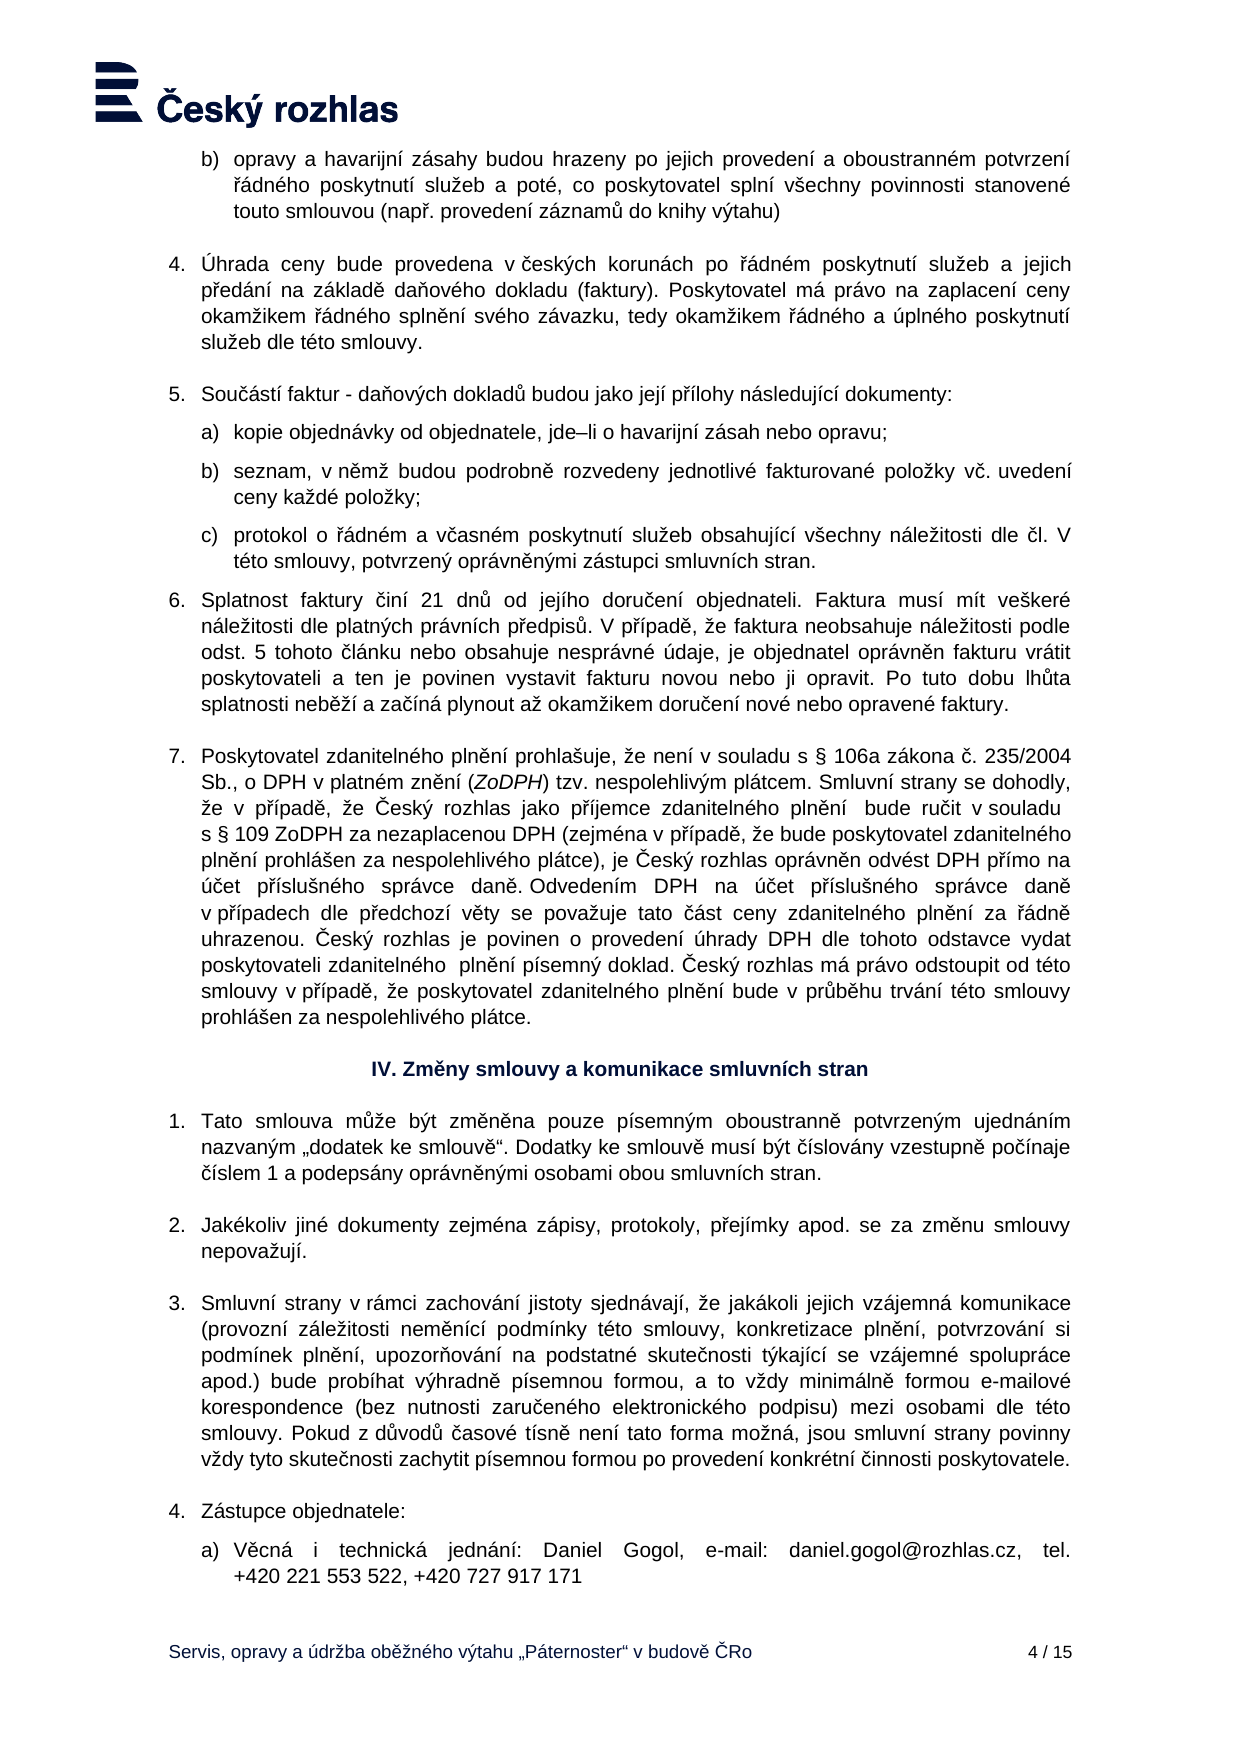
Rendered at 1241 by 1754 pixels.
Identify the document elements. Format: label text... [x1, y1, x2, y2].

list seznam, v němž budou podrobně rozvedeny jednotlivé fakturované položky vč. uvedení ceny každé položky; [201, 457, 1072, 509]
list Poskytovatel zdanitelného plnění prohlašuje, že není v souladu s § 106a zákona č. 235/2004 Sb., o DPH v platném znění (ZoDPH) tzv. nespolehlivým plátcem. Smluvní strany se dohodly, že v případě, že Český rozhlas jako příjemce zdanitelného plnění bude ručit v souladu s § 109 ZoDPH za nezaplacenou DPH (zejména v případě, že bude poskytovatel zdanitelného plnění prohlášen za nespolehlivého plátce), je Český rozhlas oprávněn odvést DPH přímo na účet příslušného správce daně. Odvedením DPH na účet příslušného správce daně v případech dle předchozí věty se považuje tato část ceny zdanitelného plnění za řádně uhrazenou. Český rozhlas je povinen o provedení úhrady DPH dle tohoto odstavce vydat poskytovateli zdanitelného plnění písemný doklad. Český rozhlas má právo odstoupit od této smlouvy v případě, že poskytovatel zdanitelného plnění bude v průběhu trvání této smlouvy prohlášen za nespolehlivého plátce. [168, 743, 1072, 1029]
list Úhrada ceny bude provedena v českých korunách po řádném poskytnutí služeb a jejich předání na základě daňového dokladu (faktury). Poskytovatel má právo na zaplacení ceny okamžikem řádného splnění svého závazku, tedy okamžikem řádného a úplného poskytnutí služeb dle této smlouvy. [168, 250, 1072, 354]
list kopie objednávky od objednatele, jde–li o havarijní zásah nebo opravu; [201, 419, 1072, 445]
list Splatnost faktury činí 21 dnů od jejího doručení objednateli. Faktura musí mít veškeré náležitosti dle platných právních předpisů. V případě, že faktura neobsahuje náležitosti podle odst. 5 tohoto článku nebo obsahuje nesprávné údaje, je objednatel oprávněn fakturu vrátit poskytovateli a ten je povinen vystavit fakturu novou nebo ji opravit. Po tuto dobu lhůta splatnosti neběží a začíná plynout až okamžikem doručení nové nebo opravené faktury. [168, 587, 1072, 717]
list Tato smlouva může být změněna pouze písemným oboustranně potvrzeným ujednáním nazvaným „dodatek ke smlouvě“. Dodatky ke smlouvě musí být číslovány vzestupně počínaje číslem 1 a podepsány oprávněnými osobami obou smluvních stran. [168, 1107, 1072, 1186]
list Jakékoliv jiné dokumenty zejména zápisy, protokoly, přejímky apod. se za změnu smlouvy nepovažují. [168, 1212, 1072, 1264]
subtitle Změny smlouvy a komunikace smluvních stran [168, 1055, 1072, 1081]
list Součástí faktur - daňových dokladů budou jako její přílohy následující dokumenty: [168, 380, 1072, 406]
list Věcná i technická jednání: Daniel Gogol, e-mail: daniel.gogol@rozhlas.cz, tel. +420 221 553 522, +420 727 917 171 [201, 1537, 1072, 1589]
list opravy a havarijní zásahy budou hrazeny po jejich provedení a oboustranném potvrzení řádného poskytnutí služeb a poté, co poskytovatel splní všechny povinnosti stanovené touto smlouvou (např. provedení záznamů do knihy výtahu) [201, 146, 1072, 224]
list Smluvní strany v rámci zachování jistoty sjednávají, že jakákoli jejich vzájemná komunikace (provozní záležitosti neměnící podmínky této smlouvy, konkretizace plnění, potvrzování si podmínek plnění, upozorňování na podstatné skutečnosti týkající se vzájemné spolupráce apod.) bude probíhat výhradně písemnou formou, a to vždy minimálně formou e-mailové korespondence (bez nutnosti zaručeného elektronického podpisu) mezi osobami dle této smlouvy. Pokud z důvodů časové tísně není tato forma možná, jsou smluvní strany povinny vždy tyto skutečnosti zachytit písemnou formou po provedení konkrétní činnosti poskytovatele. [168, 1290, 1072, 1472]
picture [95, 62, 398, 128]
list protokol o řádném a včasném poskytnutí služeb obsahující všechny náležitosti dle čl. V této smlouvy, potvrzený oprávněnými zástupci smluvních stran. [201, 522, 1072, 574]
list Zástupce objednatele: [168, 1498, 1072, 1524]
